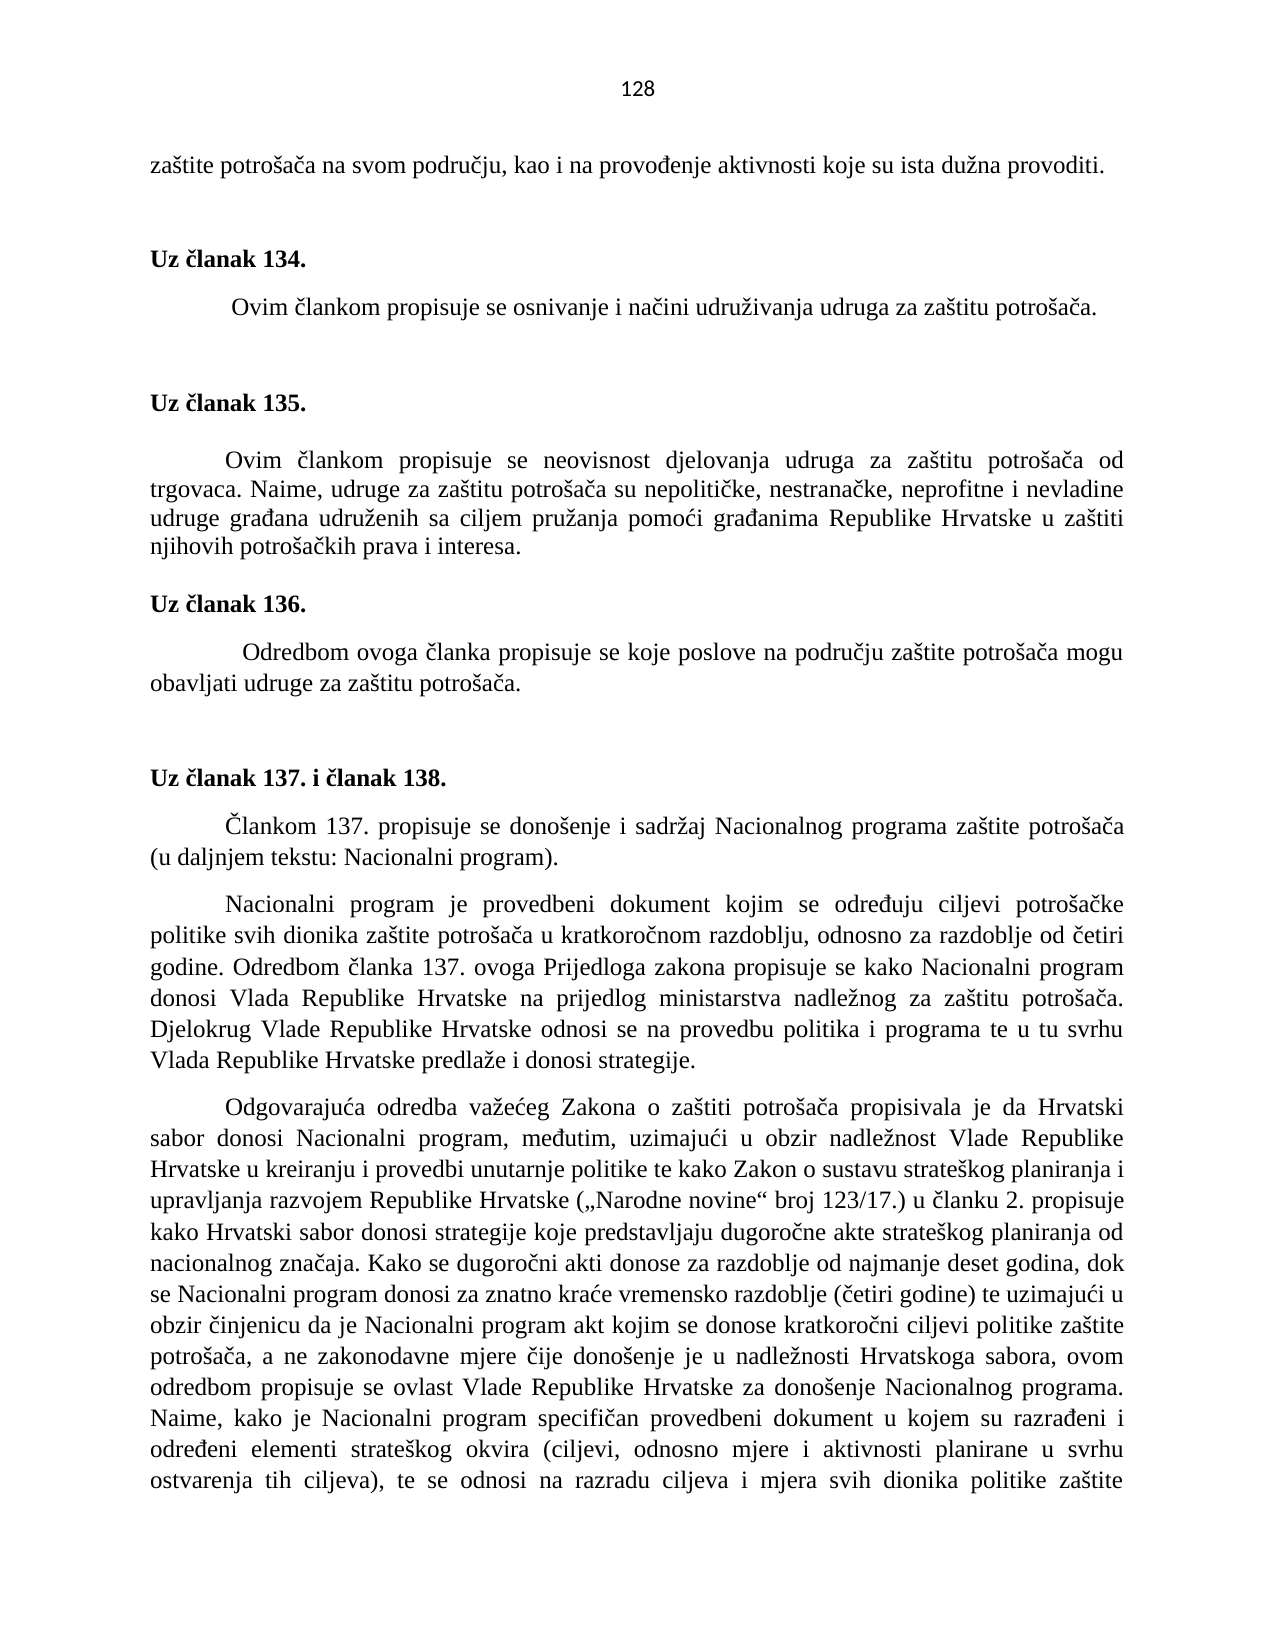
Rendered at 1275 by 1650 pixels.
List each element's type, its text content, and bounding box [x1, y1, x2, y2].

text Ovim člankom propisuje se osnivanje i načini udruživanja udruga za zaštitu potrošača. [150, 292, 1125, 321]
text Nacionalni program je provedbeni dokument kojim se određuju ciljevi potrošačke politike svih dionika zaštite potrošača u kratkoročnom razdoblju, odnosno za razdoblje od četiri godine. Odredbom članka 137. ovoga Prijedloga zakona propisuje se kako Nacionalni program donosi Vlada Republike Hrvatske na prijedlog ministarstva nadležnog za zaštitu potrošača. Djelokrug Vlade Republike Hrvatske odnosi se na provedbu politika i programa te u tu svrhu Vlada Republike Hrvatske predlaže i donosi strategije. [150, 889, 1125, 1073]
text Člankom 137. propisuje se donošenje i sadržaj Nacionalnog programa zaštite potrošača (u daljnjem tekstu: Nacionalni program). [150, 811, 1125, 871]
text Uz članak 134. [150, 244, 1125, 273]
text Ovim člankom propisuje se neovisnost djelovanja udruga za zaštitu potrošača od trgovaca. Naime, udruge za zaštitu potrošača su nepolitičke, nestranačke, neprofitne i nevladine udruge građana udruženih sa ciljem pružanja pomoći građanima Republike Hrvatske u zaštiti njihovih potrošačkih prava i interesa. [150, 445, 1125, 560]
text Uz članak 135. [150, 388, 1125, 416]
text Uz članak 136. [150, 589, 1125, 618]
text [150, 1092, 1125, 1494]
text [150, 150, 1125, 179]
text Uz članak 137. i članak 138. [150, 763, 1125, 792]
text Odredbom ovoga članka propisuje se koje poslove na području zaštite potrošača mogu obavljati udruge za zaštitu potrošača. [150, 637, 1125, 696]
